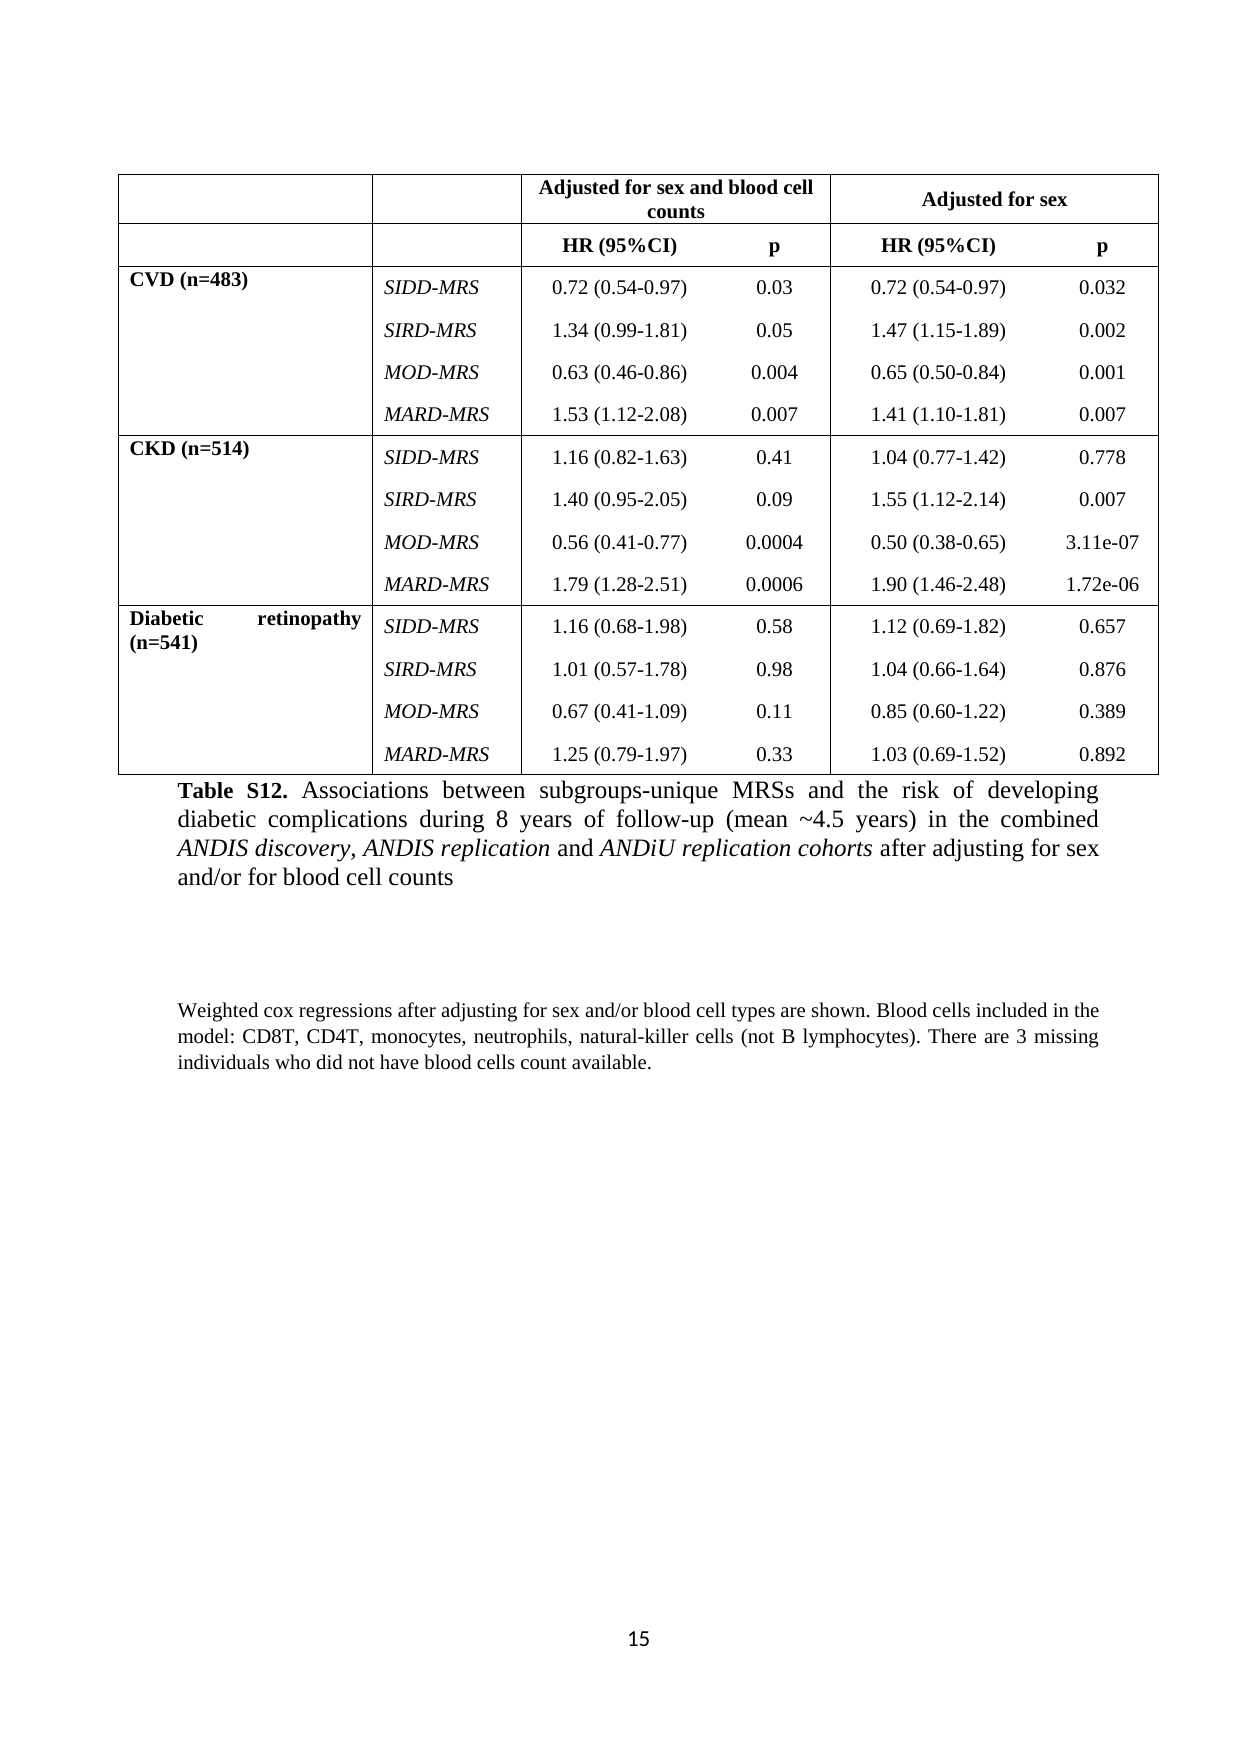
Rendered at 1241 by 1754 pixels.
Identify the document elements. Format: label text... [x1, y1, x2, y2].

table_cell [119, 224, 372, 266]
table_cell 0.98 [718, 647, 830, 689]
table_cell 1.40 (0.95-2.05) [522, 478, 718, 520]
table_cell MARD-MRS [373, 562, 521, 605]
table_cell 0.63 (0.46-0.86) [522, 350, 718, 393]
table_cell 0.007 [1046, 478, 1158, 520]
table_cell 0.032 [1046, 267, 1158, 308]
table_cell 0.09 [718, 478, 830, 520]
table_cell CVD (n=483) [119, 267, 372, 435]
table_cell 0.50 (0.38-0.65) [831, 520, 1046, 562]
table_cell 0.67 (0.41-1.09) [522, 690, 718, 732]
table_header [373, 175, 521, 223]
table_cell MARD-MRS [373, 732, 521, 774]
table_cell CKD (n=514) [119, 436, 372, 605]
table_cell 3.11e-07 [1046, 520, 1158, 562]
table_cell 1.34 (0.99-1.81) [522, 308, 718, 350]
table_cell SIDD-MRS [373, 267, 521, 308]
table_cell Diabetic retinopathy (n=541) [119, 606, 372, 774]
table_cell SIRD-MRS [373, 647, 521, 689]
table_header Adjusted for sex [831, 175, 1158, 223]
table_cell 0.004 [718, 350, 830, 393]
table_cell 0.56 (0.41-0.77) [522, 520, 718, 562]
table_cell 0.0004 [718, 520, 830, 562]
table_cell HR (95%CI) [522, 224, 718, 266]
table_cell 0.657 [1046, 606, 1158, 647]
table_cell 0.03 [718, 267, 830, 308]
table_cell SIDD-MRS [373, 436, 521, 477]
table_cell 1.41 (1.10-1.81) [831, 393, 1046, 435]
table_cell 1.03 (0.69-1.52) [831, 732, 1046, 774]
table_cell 0.389 [1046, 690, 1158, 732]
table_cell 1.12 (0.69-1.82) [831, 606, 1046, 647]
table_cell MOD-MRS [373, 520, 521, 562]
table_cell 0.58 [718, 606, 830, 647]
table_cell SIRD-MRS [373, 308, 521, 350]
table_cell 1.01 (0.57-1.78) [522, 647, 718, 689]
table_cell 1.55 (1.12-2.14) [831, 478, 1046, 520]
table_cell 0.72 (0.54-0.97) [831, 267, 1046, 308]
table_cell MOD-MRS [373, 690, 521, 732]
table_cell 0.007 [1046, 393, 1158, 435]
table_cell 1.04 (0.66-1.64) [831, 647, 1046, 689]
table_cell SIRD-MRS [373, 478, 521, 520]
table_cell 1.16 (0.68-1.98) [522, 606, 718, 647]
table_cell SIDD-MRS [373, 606, 521, 647]
table_cell [373, 224, 521, 266]
table_cell HR (95%CI) [831, 224, 1046, 266]
table_header Adjusted for sex and blood cell counts [522, 175, 830, 223]
table_cell 0.892 [1046, 732, 1158, 774]
table_cell p [718, 224, 830, 266]
table_cell MOD-MRS [373, 350, 521, 393]
table_cell 0.0006 [718, 562, 830, 605]
table_cell 0.11 [718, 690, 830, 732]
table_cell 0.05 [718, 308, 830, 350]
table_cell 1.79 (1.28-2.51) [522, 562, 718, 605]
table_cell 0.65 (0.50-0.84) [831, 350, 1046, 393]
table_cell 1.16 (0.82-1.63) [522, 436, 718, 477]
table_cell 0.007 [718, 393, 830, 435]
table_cell 0.876 [1046, 647, 1158, 689]
table_cell 0.72 (0.54-0.97) [522, 267, 718, 308]
table_cell MARD-MRS [373, 393, 521, 435]
table_cell 1.72e-06 [1046, 562, 1158, 605]
text Table S12. Associations between subgroups-unique MRSs and the risk of developing diabetic complications during 8 years of follow-up (mean ~4.5 years) in the combined ANDIS discovery, ANDIS replication and ANDiU replication cohorts after adjusting for sex and/or for blood cell counts [177, 775, 1099, 890]
table_cell 0.001 [1046, 350, 1158, 393]
table_cell 0.85 (0.60-1.22) [831, 690, 1046, 732]
table_cell 1.90 (1.46-2.48) [831, 562, 1046, 605]
table_header [119, 175, 372, 223]
table_cell 1.04 (0.77-1.42) [831, 436, 1046, 477]
table_cell p [1046, 224, 1158, 266]
table_cell 0.002 [1046, 308, 1158, 350]
table_cell 0.41 [718, 436, 830, 477]
table_cell 0.33 [718, 732, 830, 774]
table_cell 1.53 (1.12-2.08) [522, 393, 718, 435]
table_cell 1.47 (1.15-1.89) [831, 308, 1046, 350]
table_cell 0.778 [1046, 436, 1158, 477]
text Weighted cox regressions after adjusting for sex and/or blood cell types are shown. Blood cells included in the model: CD8T, CD4T, monocytes, neutrophils, natural-killer cells (not B lymphocytes). There are 3 missing individuals who did not have blood cells count available. [177, 998, 1099, 1074]
table_cell 1.25 (0.79-1.97) [522, 732, 718, 774]
